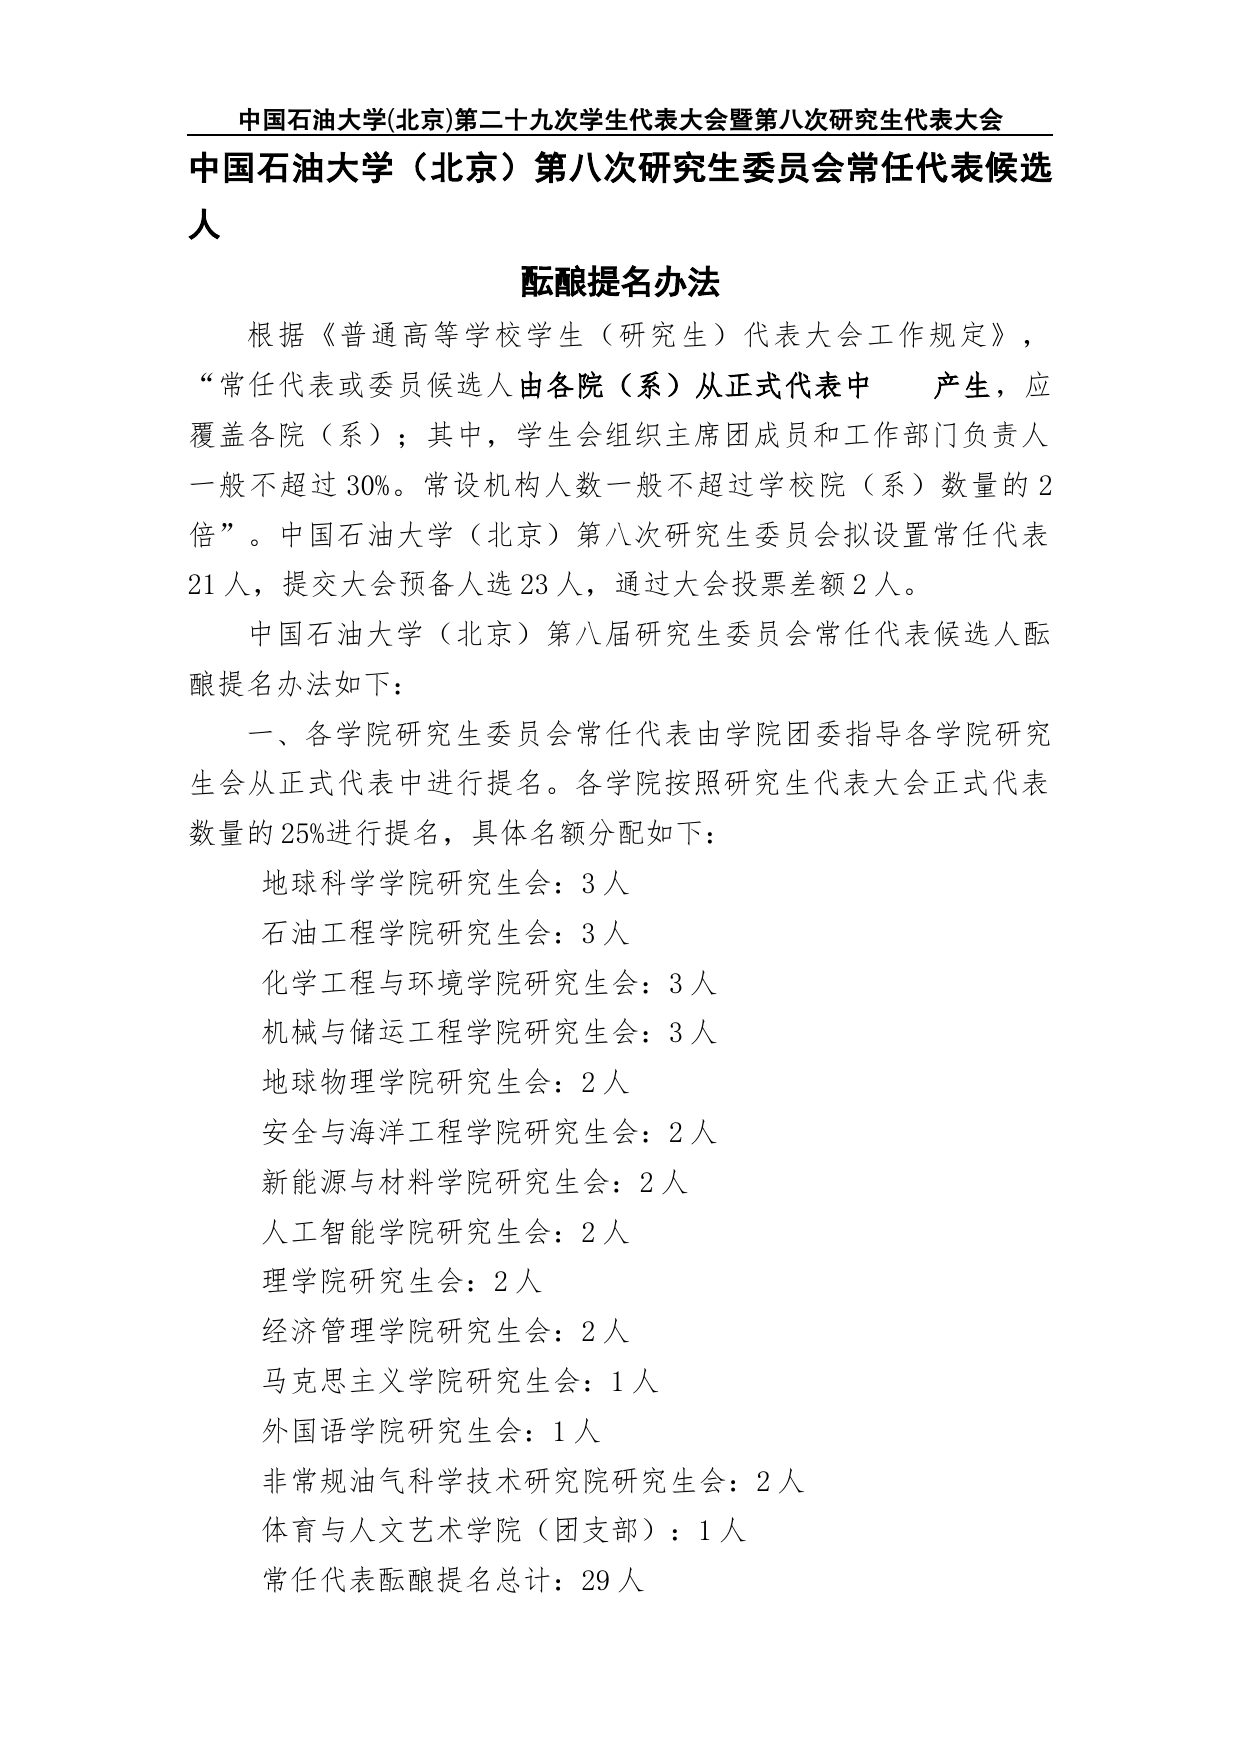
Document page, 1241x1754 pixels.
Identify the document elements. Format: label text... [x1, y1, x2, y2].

text 地球科学学院研究生会：3人 [187, 864, 1053, 898]
text 中国石油大学（北京）第八次研究生委员会常任代表候选人 [187, 146, 1053, 241]
text 理学院研究生会：2人 [187, 1263, 1053, 1296]
text 新能源与材料学院研究生会：2人 [187, 1163, 1053, 1196]
text 化学工程与环境学院研究生会：3人 [187, 964, 1053, 997]
text 酝酿提名办法 [187, 260, 1053, 298]
text 马克思主义学院研究生会：1人 [187, 1362, 1053, 1396]
text 人工智能学院研究生会：2人 [187, 1213, 1053, 1246]
text 机械与储运工程学院研究生会：3人 [187, 1014, 1053, 1047]
text 安全与海洋工程学院研究生会：2人 [187, 1113, 1053, 1147]
text 常任代表酝酿提名总计：29人 [187, 1561, 1053, 1595]
text 中国石油大学（北京）第八届研究生委员会常任代表候选人酝酿提名办法如下： [187, 615, 1053, 698]
text 体育与人文艺术学院（团支部）：1人 [187, 1512, 1053, 1545]
text 根据《普通高等学校学生（研究生）代表大会工作规定》，“常任代表或委员候选人由各院（系）从正式代表中推荐产生，应覆盖各院（系）；其中，学生会组织主席团成员和工作部门负责人一般不超过30%。常设机构人数一般不超过学校院（系）数量的2倍”。中国石油大学（北京）第八次研究生委员会拟设置常任代表21人，提交大会预备人选23人，通过大会投票差额2人。 [187, 317, 1053, 599]
text 外国语学院研究生会：1人 [187, 1412, 1053, 1445]
list 各学院研究生委员会常任代表由学院团委指导各学院研究生会从正式代表中进行提名。各学院按照研究生代表大会正式代表数量的25%进行提名，具体名额分配如下： [187, 715, 1053, 848]
text 非常规油气科学技术研究院研究生会：2人 [187, 1462, 1053, 1495]
text 经济管理学院研究生会：2人 [187, 1312, 1053, 1346]
text 石油工程学院研究生会：3人 [187, 914, 1053, 947]
text 地球物理学院研究生会：2人 [187, 1063, 1053, 1097]
